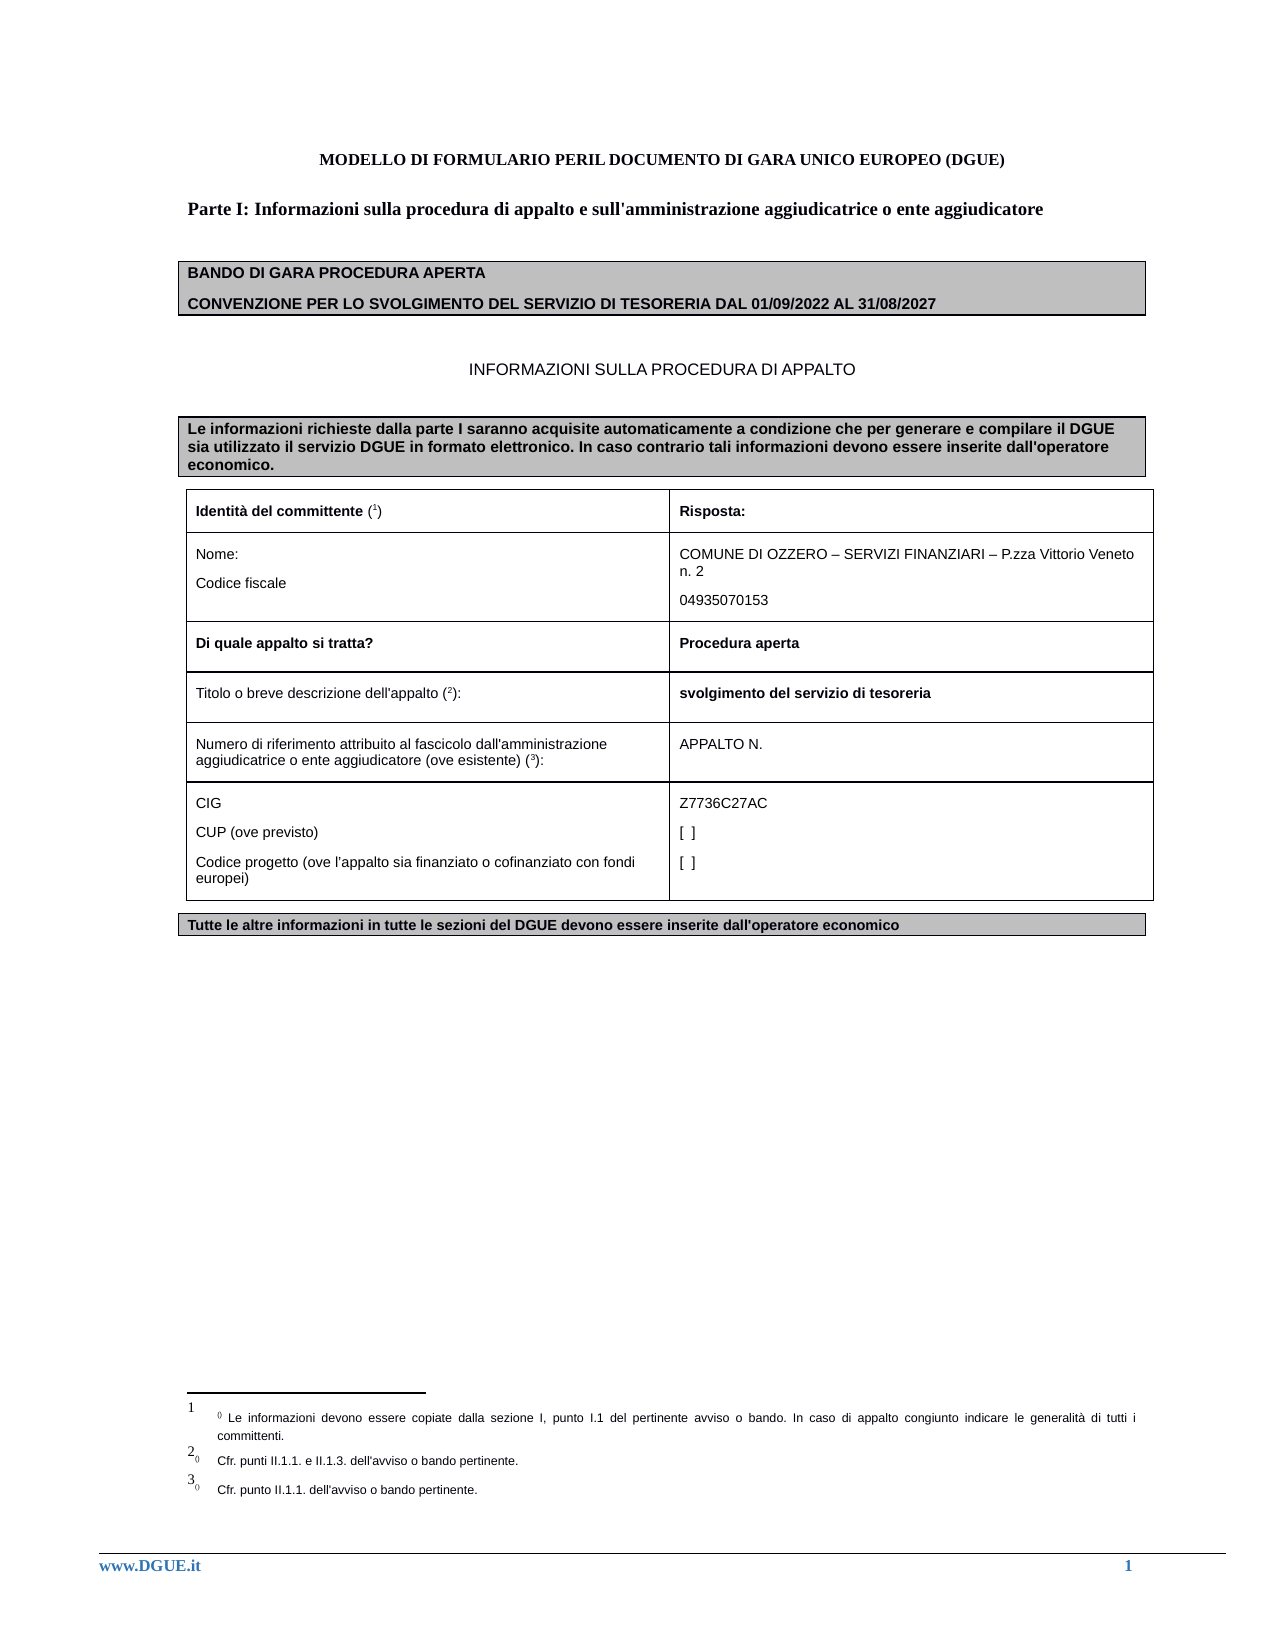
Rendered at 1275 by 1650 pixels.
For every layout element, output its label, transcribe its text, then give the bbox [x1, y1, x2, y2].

table_cell Z7736C27AC [ ] [ ] [670, 783, 1153, 899]
table_cell CIG CUP (ove previsto) Codice progetto (ove l’appalto sia finanziato o cofinanziato con fondi europei) [187, 783, 669, 899]
table_cell Titolo o breve descrizione dell'appalto (): [187, 673, 669, 722]
table_cell Nome: Codice fiscale [187, 533, 669, 621]
table_header Identità del committente () [187, 490, 669, 532]
text BANDO DI GARA PROCEDURA APERTA [179, 262, 1145, 282]
title Parte I: Informazioni sulla procedura di appalto e sull'amministrazione aggiudicatrice o ente aggiudicatore [187, 198, 1137, 219]
table_cell Procedura aperta [670, 622, 1153, 671]
text Modello di formulario peril documento di gara unico europeo (DGUE) [187, 150, 1137, 169]
text CONVENZIONE PER LO SVOLGIMENTO DEL SERVIZIO DI TESORERIA DAL 01/09/2022 AL 31/08/2027 [179, 291, 1145, 314]
table_cell APPALTO N. [670, 723, 1153, 781]
text Tutte le altre informazioni in tutte le sezioni del DGUE devono essere inserite dall'operatore economico [179, 914, 1145, 935]
table_cell Numero di riferimento attribuito al fascicolo dall'amministrazione aggiudicatrice o ente aggiudicatore (ove esistente) (): [187, 723, 669, 781]
table_cell Di quale appalto si tratta? [187, 622, 669, 671]
text Le informazioni richieste dalla parte I saranno acquisite automaticamente a condizione che per generare e compilare il DGUE sia utilizzato il servizio DGUE in formato elettronico. In caso contrario tali informazioni devono essere inserite dall'operatore economico. [179, 418, 1145, 476]
table_cell svolgimento del servizio di tesoreria [670, 673, 1153, 722]
table_header Risposta: [670, 490, 1153, 532]
title Informazioni sulla procedura di appalto [187, 360, 1137, 379]
table_cell COMUNE DI OZZERO – SERVIZI FINANZIARI – P.zza Vittorio Veneto n. 2 04935070153 [670, 533, 1153, 621]
